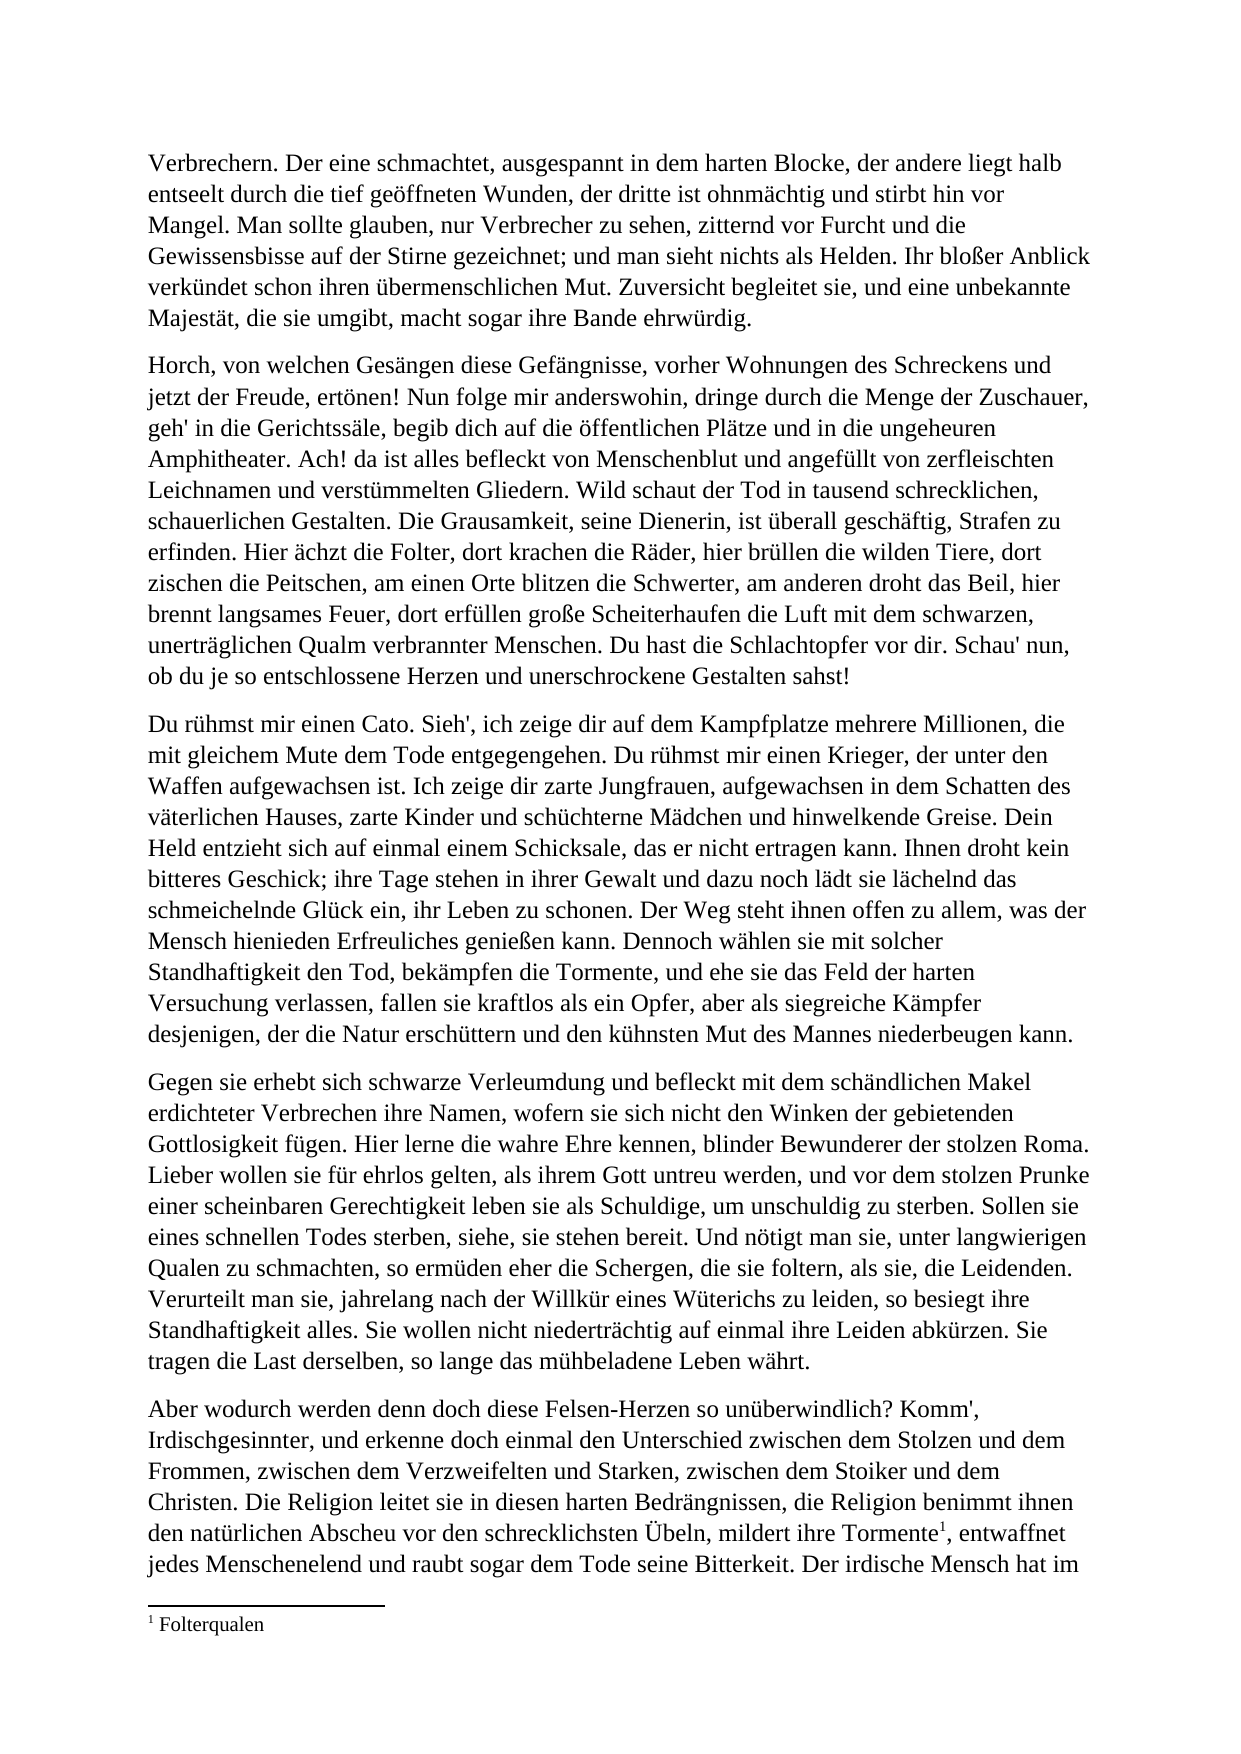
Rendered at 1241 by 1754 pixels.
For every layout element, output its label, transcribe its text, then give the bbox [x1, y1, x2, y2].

text Gegen sie erhebt sich schwarze Verleumdung und befleckt mit dem schändlichen Makel erdichteter Verbrechen ihre Namen, wofern sie sich nicht den Winken der gebietenden Gottlosigkeit fügen. Hier lerne die wahre Ehre kennen, blinder Bewunderer der stolzen Roma. Lieber wollen sie für ehrlos gelten, als ihrem Gott untreu werden, und vor dem stolzen Prunke einer scheinbaren Gerechtigkeit leben sie als Schuldige, um unschuldig zu sterben. Sollen sie eines schnellen Todes sterben, siehe, sie stehen bereit. Und nötigt man sie, unter langwierigen Qualen zu schmachten, so ermüden eher die Schergen, die sie foltern, als sie, die Leidenden. Verurteilt man sie, jahrelang nach der Willkür eines Wüterichs zu leiden, so besiegt ihre Standhaftigkeit alles. Sie wollen nicht niederträchtig auf einmal ihre Leiden abkürzen. Sie tragen die Last derselben, so lange das mühbeladene Leben währt. [148, 1067, 1093, 1375]
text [148, 1394, 1093, 1578]
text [148, 148, 1093, 332]
text Du rühmst mir einen Cato. Sieh', ich zeige dir auf dem Kampfplatze mehrere Millionen, die mit gleichem Mute dem Tode entgegengehen. Du rühmst mir einen Krieger, der unter den Waffen aufgewachsen ist. Ich zeige dir zarte Jungfrauen, aufgewachsen in dem Schatten des väterlichen Hauses, zarte Kinder und schüchterne Mädchen und hinwelkende Greise. Dein Held entzieht sich auf einmal einem Schicksale, das er nicht ertragen kann. Ihnen droht kein bitteres Geschick; ihre Tage stehen in ihrer Gewalt und dazu noch lädt sie lächelnd das schmeichelnde Glück ein, ihr Leben zu schonen. Der Weg steht ihnen offen zu allem, was der Mensch hienieden Erfreuliches genießen kann. Dennoch wählen sie mit solcher Standhaftigkeit den Tod, bekämpfen die Tormente, und ehe sie das Feld der harten Versuchung verlassen, fallen sie kraftlos als ein Opfer, aber als siegreiche Kämpfer desjenigen, der die Natur erschüttern und den kühnsten Mut des Mannes niederbeugen kann. [148, 709, 1093, 1048]
text Horch, von welchen Gesängen diese Gefängnisse, vorher Wohnungen des Schreckens und jetzt der Freude, ertönen! Nun folge mir anderswohin, dringe durch die Menge der Zuschauer, geh' in die Gerichtssäle, begib dich auf die öffentlichen Plätze und in die ungeheuren Amphitheater. Ach! da ist alles befleckt von Menschenblut und angefüllt von zerfleischten Leichnamen und verstümmelten Gliedern. Wild schaut der Tod in tausend schrecklichen, schauerlichen Gestalten. Die Grausamkeit, seine Dienerin, ist überall geschäftig, Strafen zu erfinden. Hier ächzt die Folter, dort krachen die Räder, hier brüllen die wilden Tiere, dort zischen die Peitschen, am einen Orte blitzen die Schwerter, am anderen droht das Beil, hier brennt langsames Feuer, dort erfüllen große Scheiterhaufen die Luft mit dem schwarzen, unerträglichen Qualm verbrannter Menschen. Du hast die Schlachtopfer vor dir. Schau' nun, ob du je so entschlossene Herzen und unerschrockene Gestalten sahst! [148, 351, 1093, 690]
